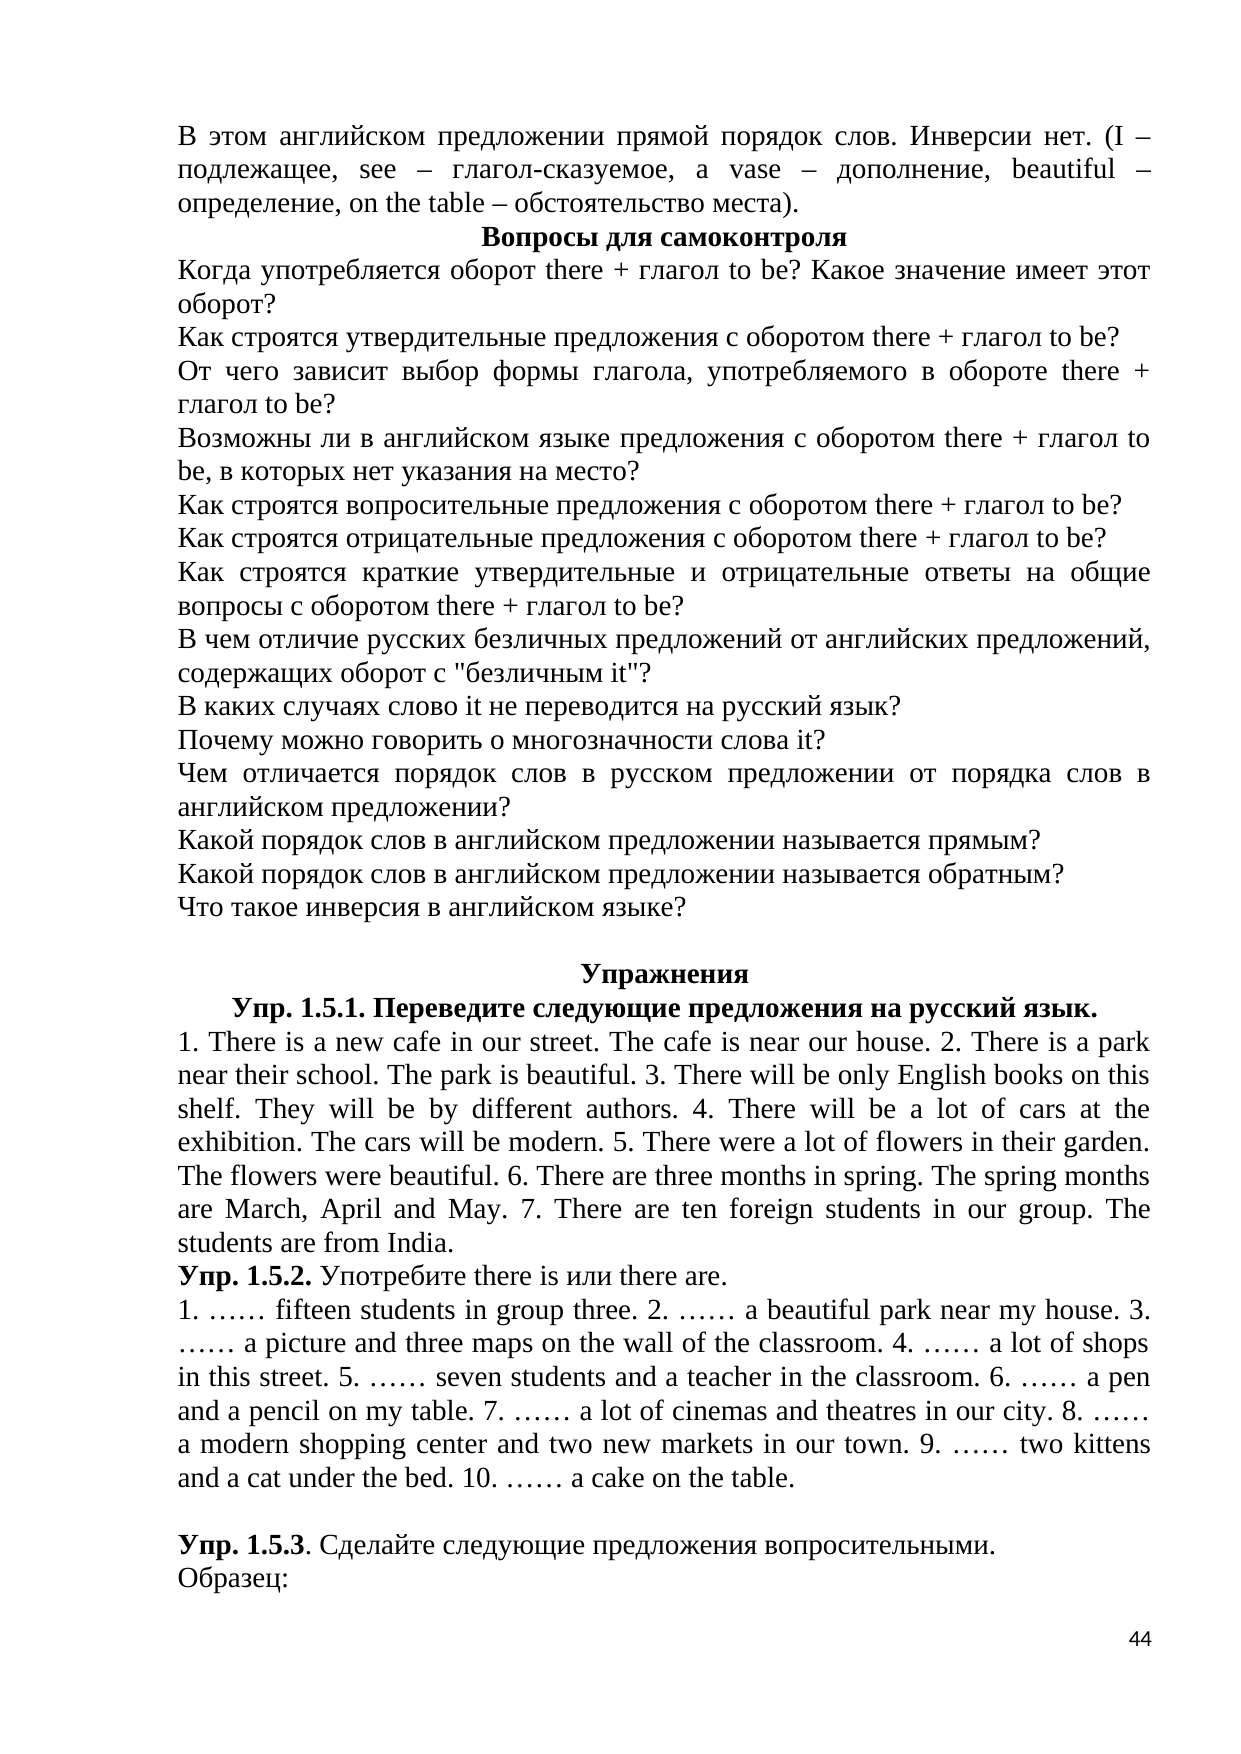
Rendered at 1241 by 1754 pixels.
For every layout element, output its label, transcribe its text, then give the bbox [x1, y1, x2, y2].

text Упражнения [177, 957, 1152, 990]
text Как строятся вопросительные предложения с оборотом there + глагол to be? [177, 487, 1152, 521]
text Как строятся утвердительные предложения с оборотом there + глагол to be? [177, 319, 1152, 353]
text Чем отличается порядок слов в русском предложении от порядка слов в английском предложении? [177, 755, 1152, 822]
text 1. There is a new cafe in our street. The cafe is near our house. 2. There is a park near their school. The park is beautiful. 3. There will be only English books on this shelf. They will be by different authors. 4. There will be a lot of cars at the exhibition. The cars will be modern. 5. There were a lot of flowers in their garden. The flowers were beautiful. 6. There are three months in spring. The spring months are March, April and May. 7. There are ten foreign students in our group. The students are from India. [177, 1024, 1152, 1258]
text Образец: [177, 1560, 1152, 1594]
text В чем отличие русских безличных предложений от английских предложений, содержащих оборот с "безличным it"? [177, 621, 1152, 688]
text Возможны ли в английском языке предложения с оборотом there + глагол to be, в которых нет указания на место? [177, 420, 1152, 487]
text Какой порядок слов в английском предложении называется обратным? [177, 856, 1152, 889]
text Какой порядок слов в английском предложении называется прямым? [177, 822, 1152, 856]
text Почему можно говорить о многозначности слова it? [177, 722, 1152, 755]
text Когда употребляется оборот there + глагол to be? Какое значение имеет этот оборот? [177, 252, 1152, 319]
text Вопросы для самоконтроля [177, 219, 1152, 252]
text Как строятся краткие утвердительные и отрицательные ответы на общие вопросы с оборотом there + глагол to be? [177, 554, 1152, 621]
text Что такое инверсия в английском языке? [177, 889, 1152, 923]
text Упр. 1.5.3. Сделайте следующие предложения вопросительными. [177, 1527, 1152, 1560]
text В этом английском предложении прямой порядок слов. Инверсии нет. (I – подлежащее, see – глагол-сказуемое, a vase – дополнение, beautiful – определение, on the table – обстоятельство места). [177, 118, 1152, 219]
text 1. …… fifteen students in group three. 2. …… a beautiful park near my house. 3. …… a picture and three maps on the wall of the classroom. 4. …… a lot of shops in this street. 5. …… seven students and a teacher in the classroom. 6. …… a pen and a pencil on my table. 7. …… a lot of cinemas and theatres in our city. 8. …… a modern shopping center and two new markets in our town. 9. …… two kittens and a cat under the bed. 10. …… a cake on the table. [177, 1292, 1152, 1493]
text Упр. 1.5.2. Употребите there is или there are. [177, 1258, 1152, 1292]
text В каких случаях слово it не переводится на русский язык? [177, 688, 1152, 722]
text Как строятся отрицательные предложения с оборотом there + глагол to be? [177, 521, 1152, 554]
text От чего зависит выбор формы глагола, употребляемого в обороте there + глагол to be? [177, 353, 1152, 420]
text Упр. 1.5.1. Переведите следующие предложения на русский язык. [177, 990, 1152, 1024]
